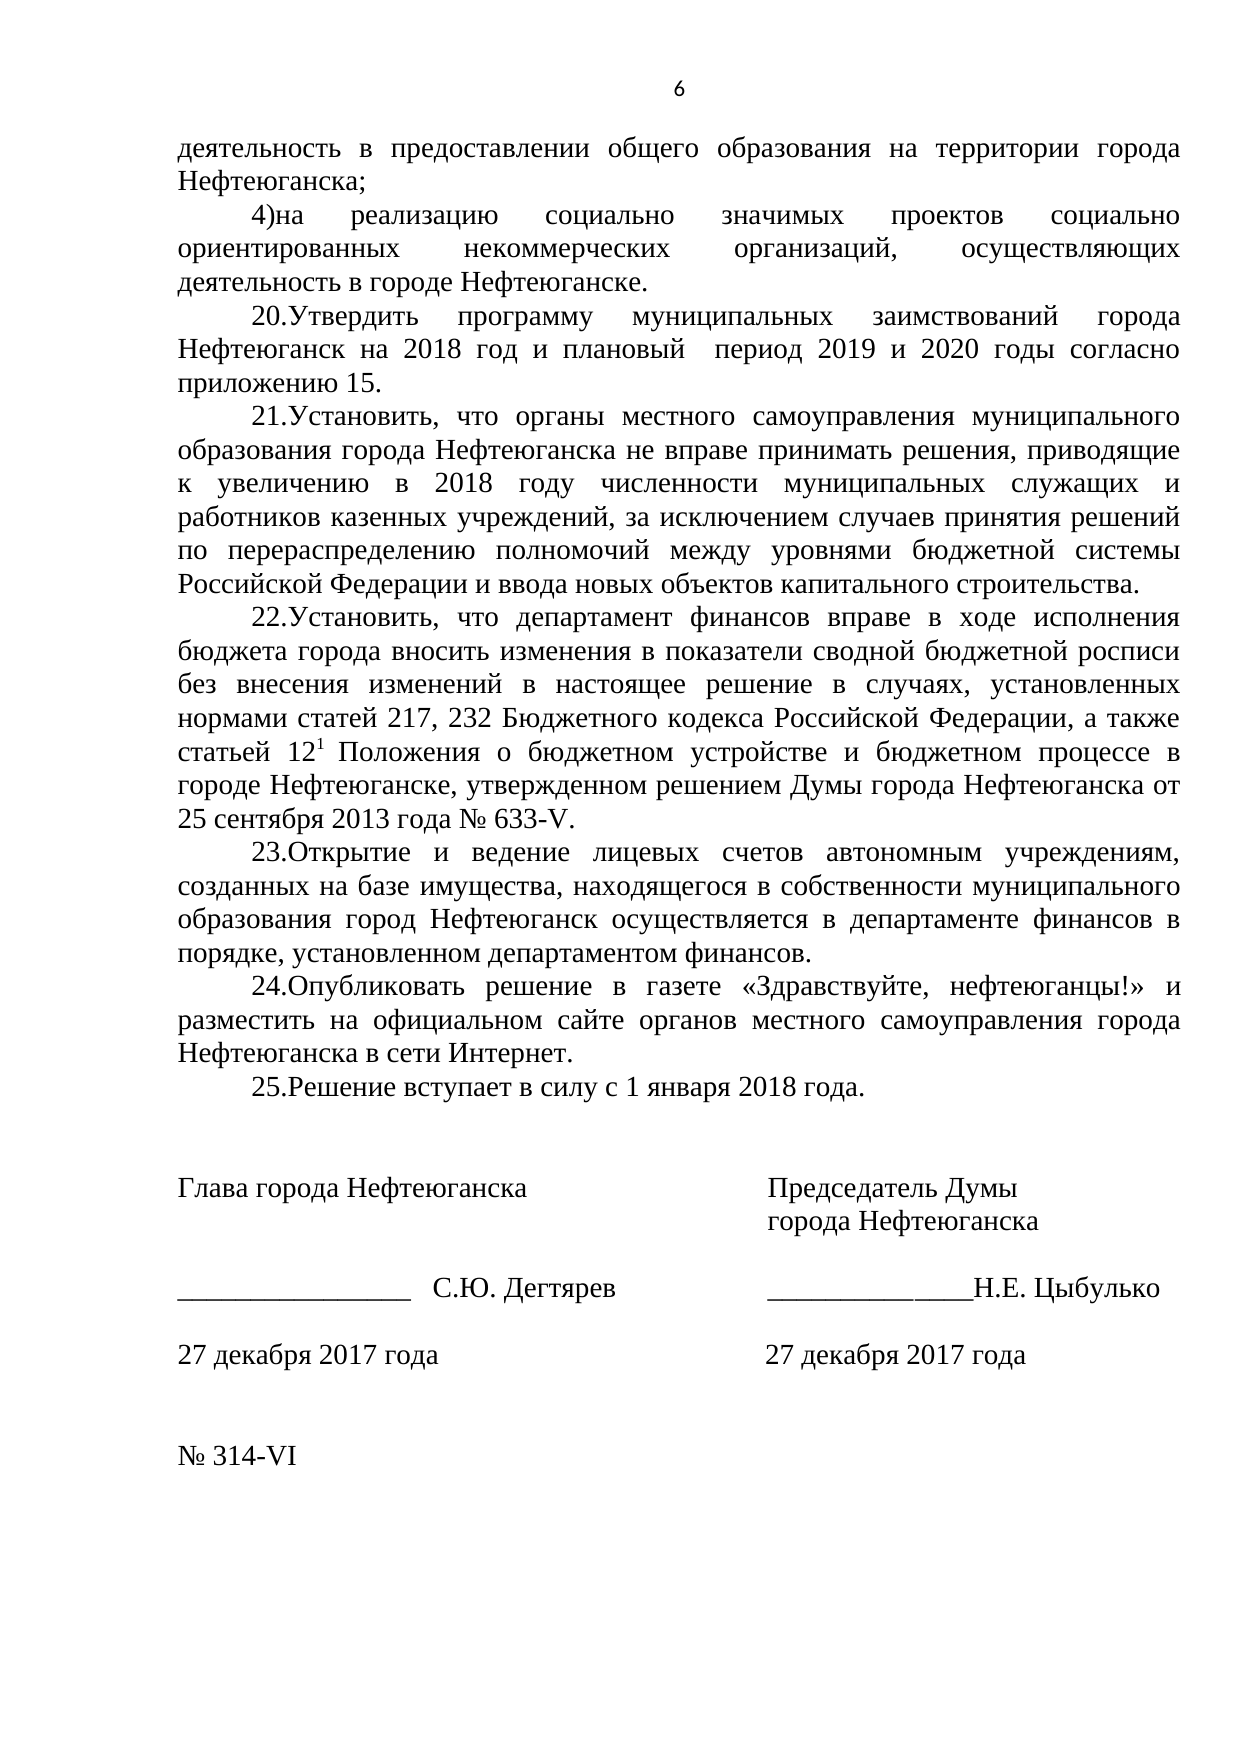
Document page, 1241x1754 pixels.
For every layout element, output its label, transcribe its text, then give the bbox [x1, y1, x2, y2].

text города Нефтеюганска [177, 1203, 1181, 1237]
text № 314-VI [177, 1438, 1181, 1472]
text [177, 130, 1181, 197]
text 24.Опубликовать решение в газете «Здравствуйте, нефтеюганцы!» и разместить на официальном сайте органов местного самоуправления города Нефтеюганска в сети Интернет. [177, 968, 1181, 1069]
text 20.Утвердить программу муниципальных заимствований города Нефтеюганск на 2018 год и плановый период 2019 и 2020 годы согласно приложению 15. [177, 298, 1181, 398]
text 25.Решение вступает в силу с 1 января 2018 года. [177, 1069, 1181, 1103]
text 4)на реализацию социально значимых проектов социально ориентированных некоммерческих организаций, осуществляющих деятельность в городе Нефтеюганске. [177, 197, 1181, 298]
text 23.Открытие и ведение лицевых счетов автономным учреждениям, созданных на базе имущества, находящегося в собственности муниципального образования город Нефтеюганск осуществляется в департаменте финансов в порядке, установленном департаментом финансов. [177, 834, 1181, 968]
text 22.Установить, что департамент финансов вправе в ходе исполнения бюджета города вносить изменения в показатели сводной бюджетной росписи без внесения изменений в настоящее решение в случаях, установленных нормами статей 217, 232 Бюджетного кодекса Российской Федерации, а также статьей 121 Положения о бюджетном устройстве и бюджетном процессе в городе Нефтеюганске, утвержденном решением Думы города Нефтеюганска от 25 сентября 2013 года № 633-V. [177, 599, 1181, 834]
text 27 декабря 2017 года 27 декабря 2017 года [177, 1337, 1181, 1371]
text ________________ С.Ю. Дегтярев __________ ____Н.Е. Цыбулько [177, 1270, 1181, 1304]
text Глава города Нефтеюганска Председатель Думы [177, 1170, 1181, 1203]
text 21.Установить, что органы местного самоуправления муниципального образования города Нефтеюганска не вправе принимать решения, приводящие к увеличению в 2018 году численности муниципальных служащих и работников казенных учреждений, за исключением случаев принятия решений по перераспределению полномочий между уровнями бюджетной системы Российской Федерации и ввода новых объектов капитального строительства. [177, 398, 1181, 599]
